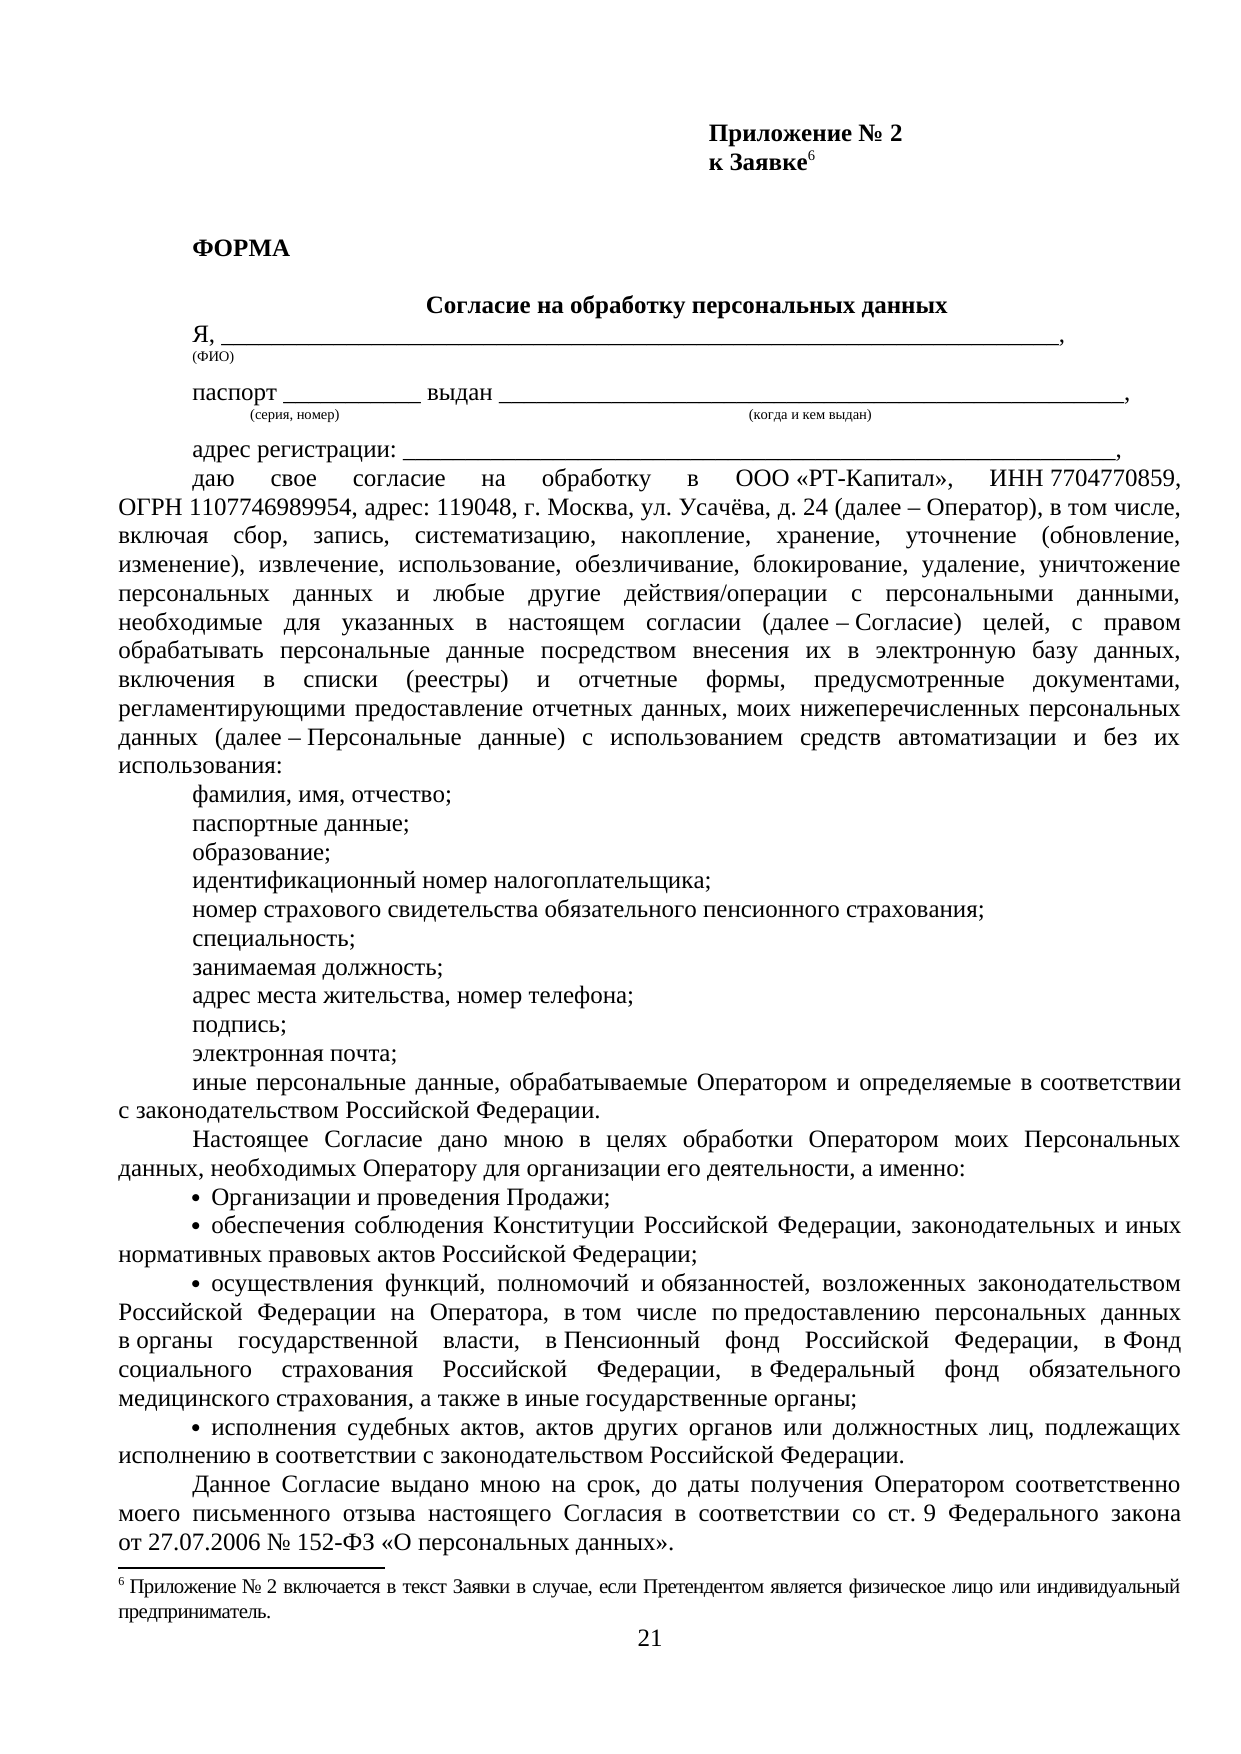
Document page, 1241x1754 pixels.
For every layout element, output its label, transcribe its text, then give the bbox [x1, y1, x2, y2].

list осуществления функций, полномочий и обязанностей, возложенных законодательством Российской Федерации на Оператора, в том числе по предоставлению персональных данных в органы государственной власти, в Пенсионный фонд Российской Федерации, в Фонд социального страхования Российской Федерации, в Федеральный фонд обязательного медицинского страхования, а также в иные государственные органы; [118, 1268, 1181, 1412]
text ФОРМА [118, 233, 1181, 262]
text адрес места жительства, номер телефона; [118, 981, 1181, 1009]
text к Заявке [709, 147, 1181, 176]
text Данное Согласие выдано мною на срок, до даты получения Оператором соответственно моего письменного отзыва настоящего Согласия в соответствии со ст. 9 Федерального закона от 27.07.2006 № 152-ФЗ «О персональных данных». [118, 1469, 1181, 1556]
text фамилия, имя, отчество; [118, 779, 1181, 808]
text номер страхового свидетельства обязательного пенсионного страхования; [118, 894, 1181, 923]
text адрес регистрации: _________________________________________________________, [118, 434, 1181, 463]
text (ФИО) [118, 348, 1181, 377]
text Согласие на обработку персональных данных [118, 291, 1181, 319]
text паспорт ___________ выдан __________________________________________________, [118, 377, 1181, 406]
text паспортные данные; [118, 808, 1181, 837]
list исполнения судебных актов, актов других органов или должностных лиц, подлежащих исполнению в соответствии с законодательством Российской Федерации. [118, 1412, 1181, 1469]
text (серия, номер) (когда и кем выдан) [118, 406, 1181, 434]
text Я, ___________________________________________________________________, [118, 319, 1181, 348]
text идентификационный номер налогоплательщика; [118, 866, 1181, 894]
text электронная почта; [118, 1038, 1181, 1067]
text иные персональные данные, обрабатываемые Оператором и определяемые в соответствии с законодательством Российской Федерации. [118, 1067, 1181, 1124]
list обеспечения соблюдения Конституции Российской Федерации, законодательных и иных нормативных правовых актов Российской Федерации; [118, 1211, 1181, 1268]
text специальность; [118, 923, 1181, 952]
text образование; [118, 837, 1181, 866]
text Настоящее Согласие дано мною в целях обработки Оператором моих Персональных данных, необходимых Оператору для организации его деятельности, а именно: [118, 1124, 1181, 1182]
text даю свое согласие на обработку в ООО «РТ-Капитал», ИНН 7704770859, ОГРН 1107746989954, адрес: 119048, г. Москва, ул. Усачёва, д. 24 (далее – Оператор), в том числе, включая сбор, запись, систематизацию, накопление, хранение, уточнение (обновление, изменение), извлечение, использование, обезличивание, блокирование, удаление, уничтожение персональных данных и любые другие действия/операции с персональными данными, необходимые для указанных в настоящем согласии (далее – Согласие) целей, с правом обрабатывать персональные данные посредством внесения их в электронную базу данных, включения в списки (реестры) и отчетные формы, предусмотренные документами, регламентирующими предоставление отчетных данных, моих нижеперечисленных персональных данных (далее – Персональные данные) с использованием средств автоматизации и без их использования: [118, 463, 1181, 779]
text Приложение № 2 [709, 118, 1181, 147]
list Организации и проведения Продажи; [118, 1182, 1181, 1211]
text подпись; [118, 1009, 1181, 1038]
text занимаемая должность; [118, 952, 1181, 981]
